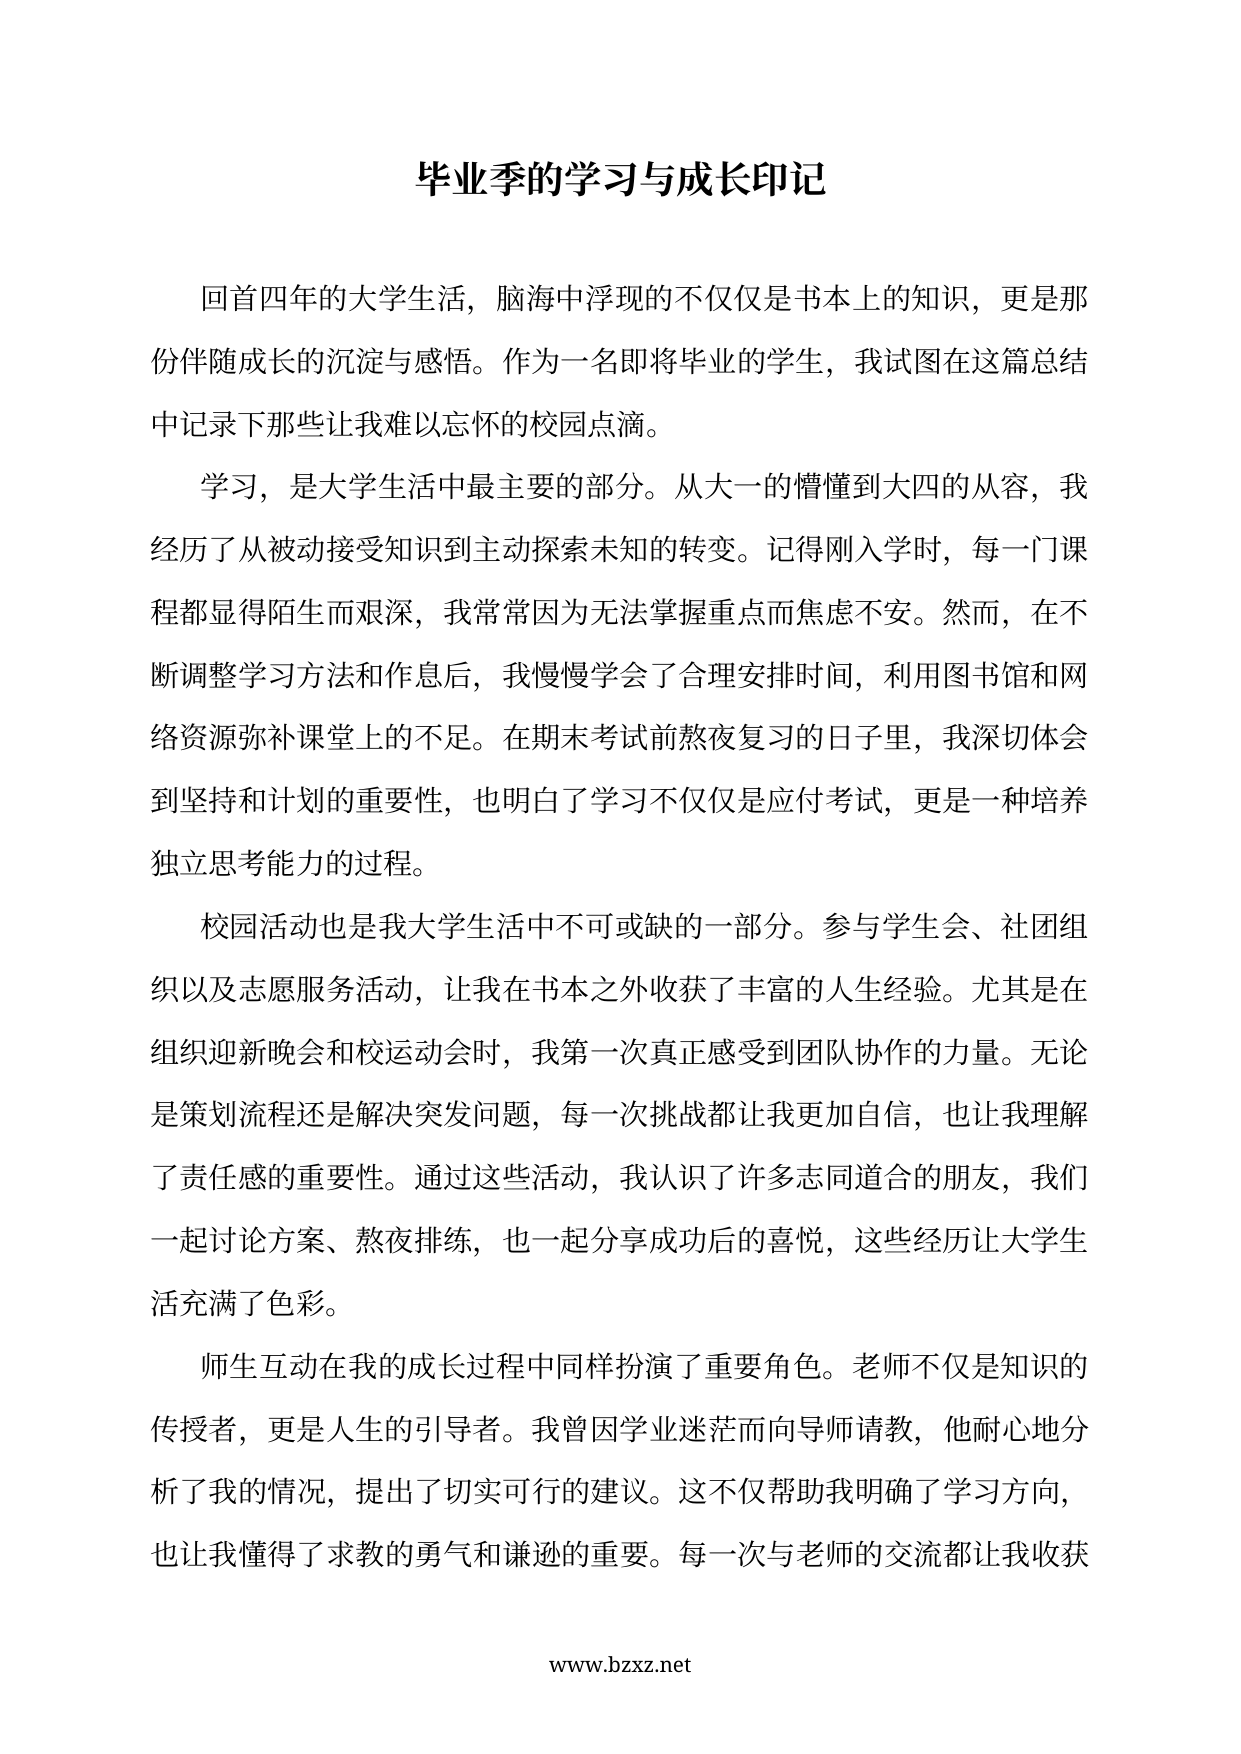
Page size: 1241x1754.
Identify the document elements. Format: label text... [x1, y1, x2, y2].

subtitle 毕业季的学习与成长印记 [150, 150, 1090, 204]
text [150, 1343, 1090, 1574]
text 校园活动也是我大学生活中不可或缺的一部分。参与学生会、社团组织以及志愿服务活动，让我在书本之外收获了丰富的人生经验。尤其是在组织迎新晚会和校运动会时，我第一次真正感受到团队协作的力量。无论是策划流程还是解决突发问题，每一次挑战都让我更加自信，也让我理解了责任感的重要性。通过这些活动，我认识了许多志同道合的朋友，我们一起讨论方案、熬夜排练，也一起分享成功后的喜悦，这些经历让大学生活充满了色彩。 [150, 904, 1090, 1323]
text 回首四年的大学生活，脑海中浮现的不仅仅是书本上的知识，更是那份伴随成长的沉淀与感悟。作为一名即将毕业的学生，我试图在这篇总结中记录下那些让我难以忘怀的校园点滴。 [150, 276, 1090, 443]
text 学习，是大学生活中最主要的部分。从大一的懵懂到大四的从容，我经历了从被动接受知识到主动探索未知的转变。记得刚入学时，每一门课程都显得陌生而艰深，我常常因为无法掌握重点而焦虑不安。然而，在不断调整学习方法和作息后，我慢慢学会了合理安排时间，利用图书馆和网络资源弥补课堂上的不足。在期末考试前熬夜复习的日子里，我深切体会到坚持和计划的重要性，也明白了学习不仅仅是应付考试，更是一种培养独立思考能力的过程。 [150, 464, 1090, 883]
